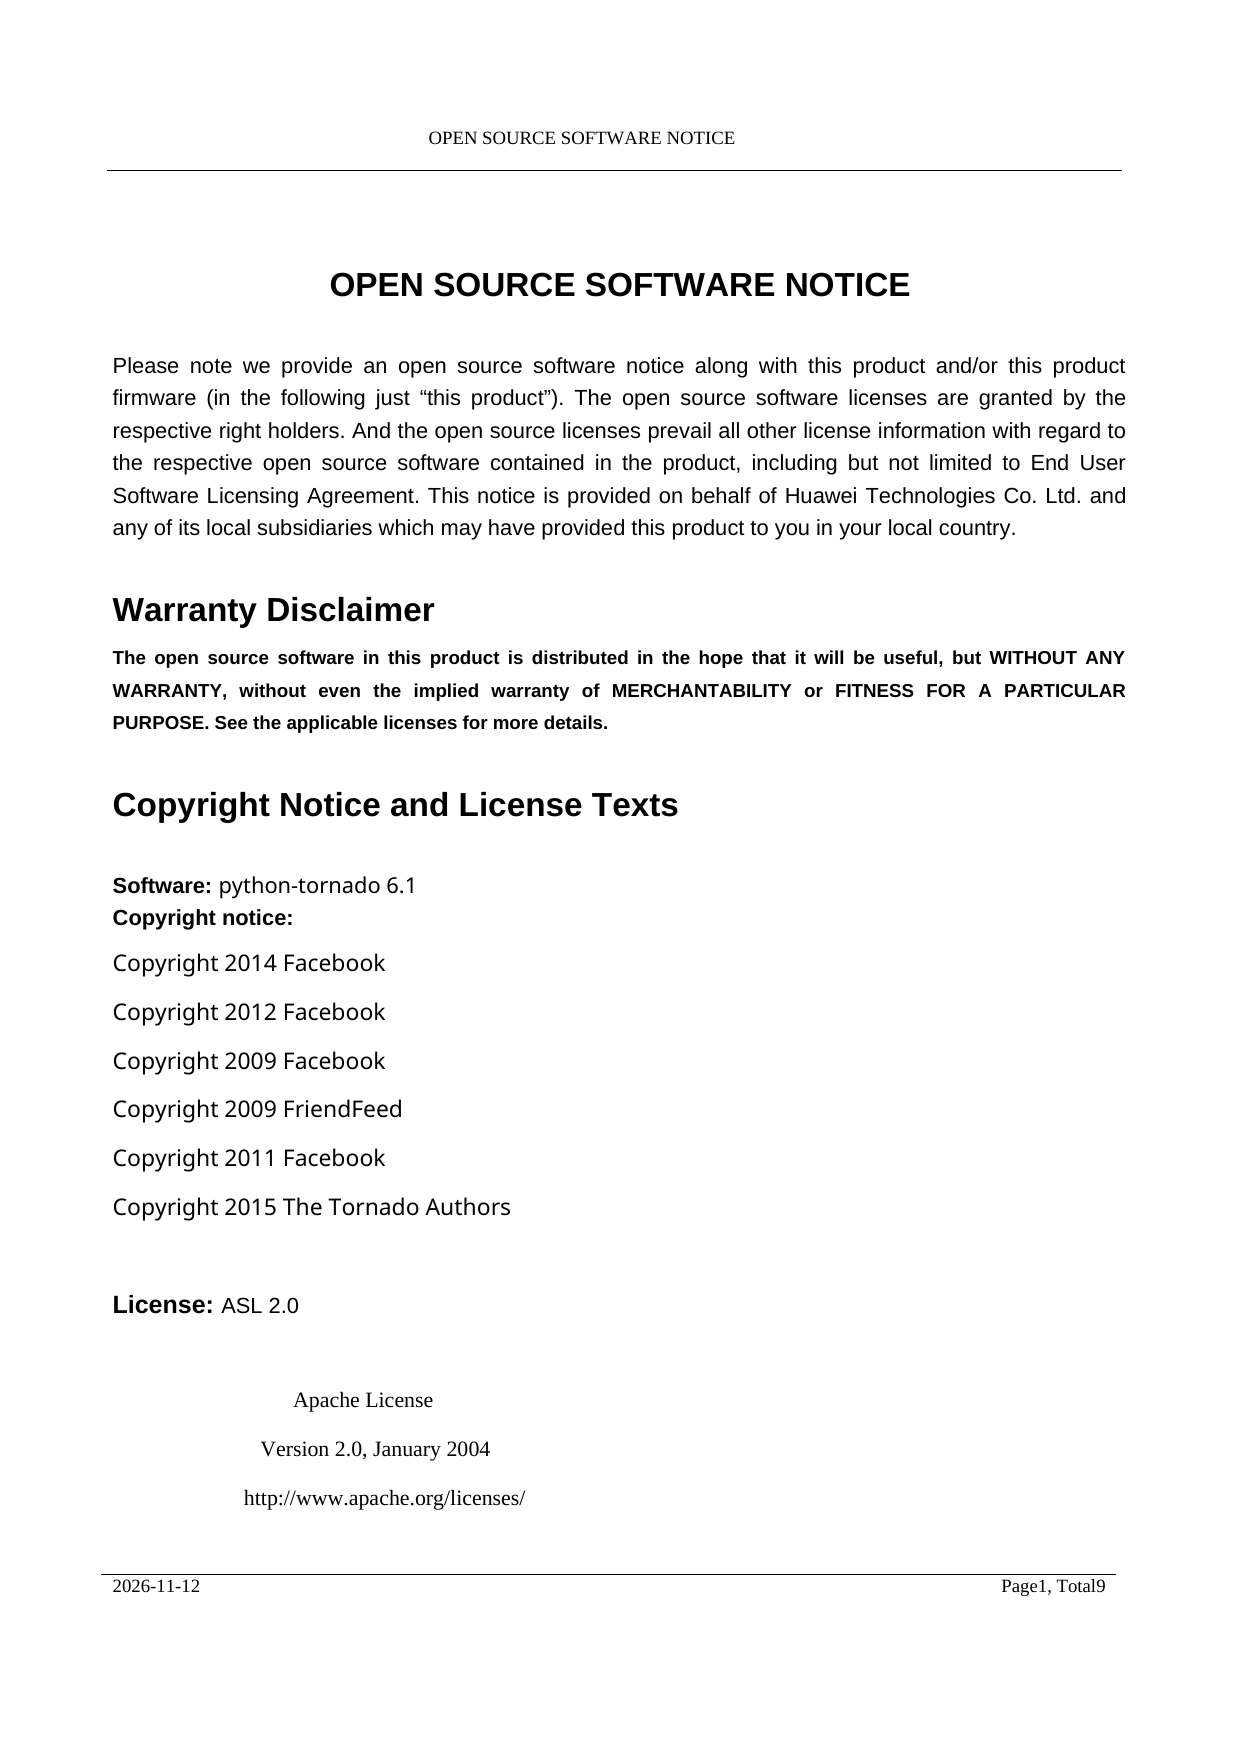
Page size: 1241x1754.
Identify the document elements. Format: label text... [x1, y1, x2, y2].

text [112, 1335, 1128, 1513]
text OPEN SOURCE SOFTWARE NOTICE [112, 251, 1128, 316]
text The open source software in this product is distributed in the hope that it will be useful, but WITHOUT ANY WARRANTY, without even the implied warranty of MERCHANTABILITY or FITNESS FOR A PARTICULAR PURPOSE. See the applicable licenses for more details. [112, 641, 1128, 739]
text License: ASL 2.0 [112, 1288, 1128, 1320]
text Please note we provide an open source software notice along with this product and/or this product firmware (in the following just “this product”). The open source software licenses are granted by the respective right holders. And the open source licenses prevail all other license information with regard to the respective open source software contained in the product, including but not limited to End User Software Licensing Agreement. This notice is provided on behalf of Huawei Technologies Co. Ltd. and any of its local subsidiaries which may have provided this product to you in your local country. [112, 349, 1128, 544]
text Warranty Disclaimer [112, 576, 1128, 641]
text Software: python-tornado 6.1 [112, 869, 1128, 901]
text Copyright 2014 Facebook Copyright 2012 Facebook Copyright 2009 Facebook Copyright 2009 FriendFeed Copyright 2011 Facebook Copyright 2015 The Tornado Authors [112, 947, 1128, 1272]
text Copyright Notice and License Texts [112, 771, 1128, 836]
text Copyright notice: [112, 901, 1128, 934]
